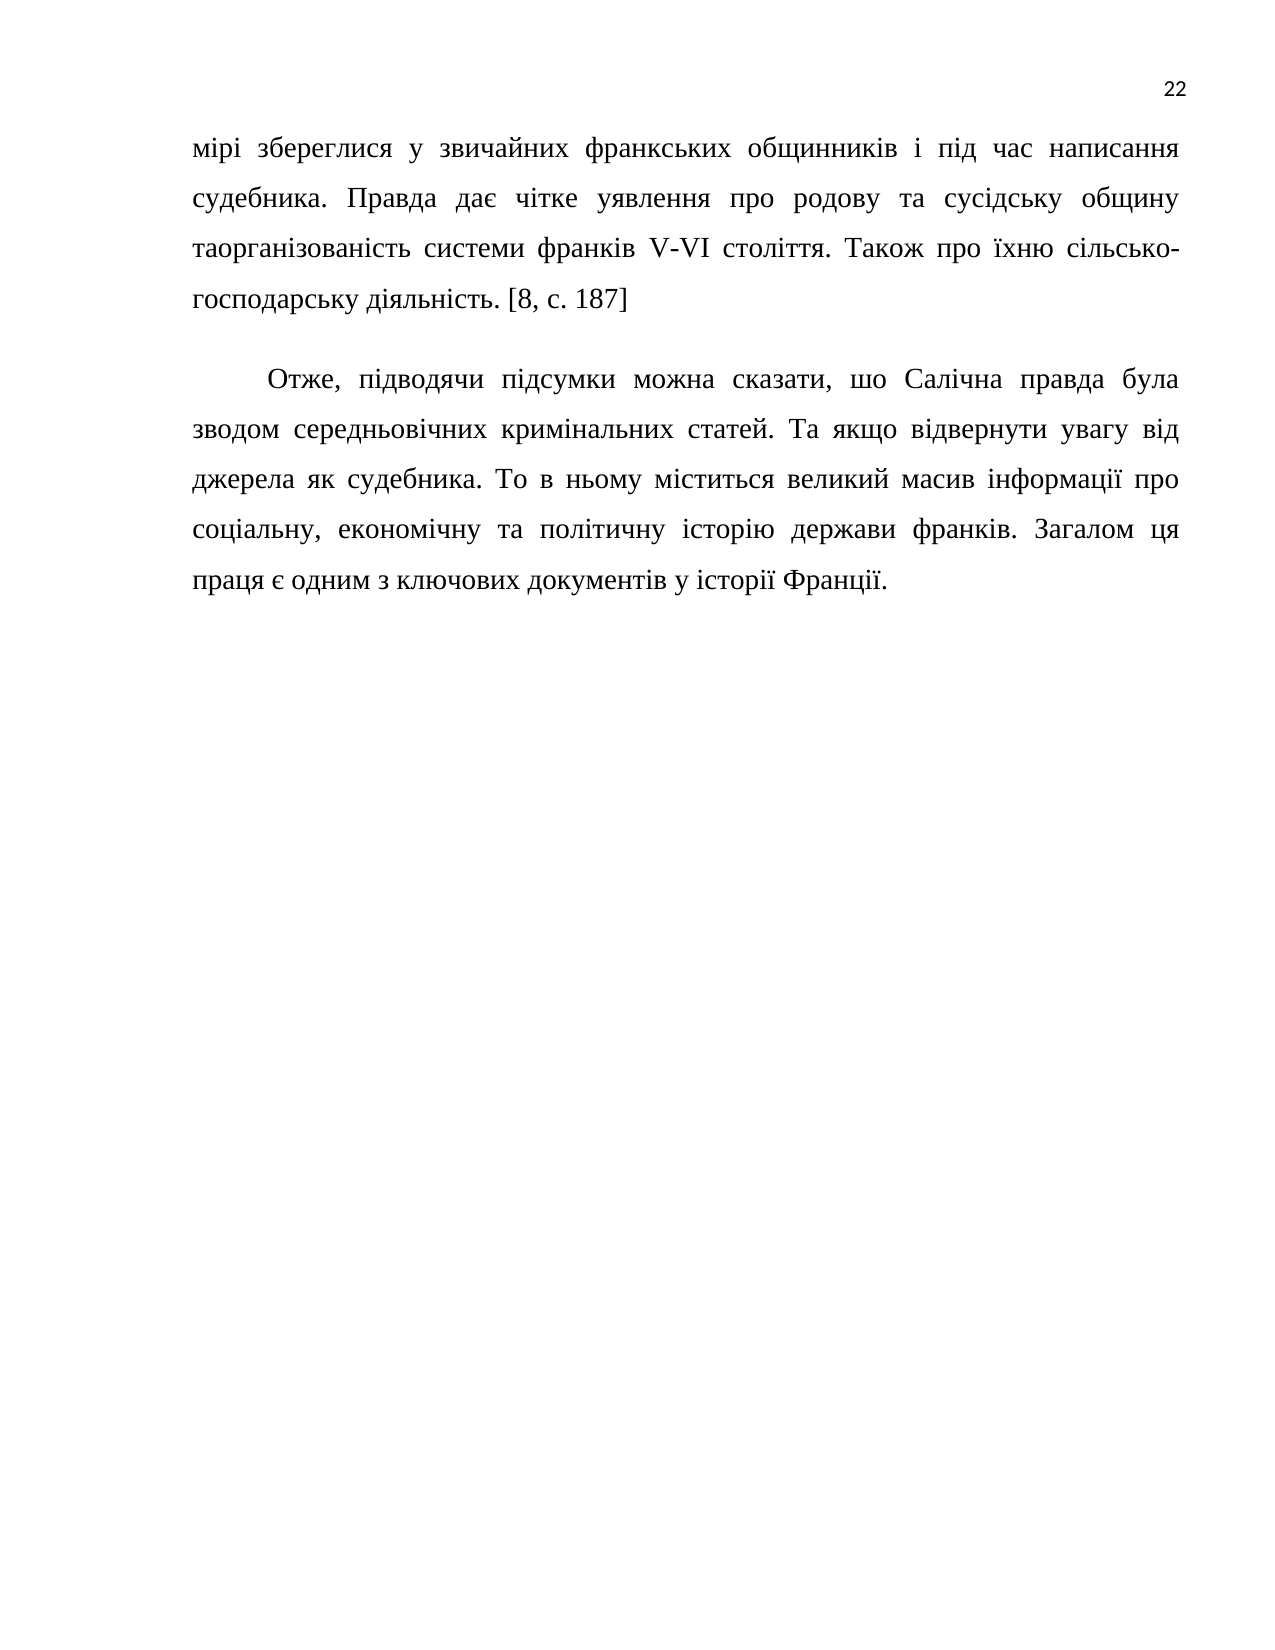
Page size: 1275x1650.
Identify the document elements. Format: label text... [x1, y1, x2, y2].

text Отже, підводячи підсумки можна сказати, шо Салічна правда була зводом середньовічних кримінальних статей. Та якщо відвернути увагу від джерела як судебника. То в ньому міститься великий масив інформації про соціальну, економічну та політичну історію держави франків. Загалом ця праця є одним з ключових документів у історії Франції. [192, 361, 1181, 596]
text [192, 130, 1181, 314]
